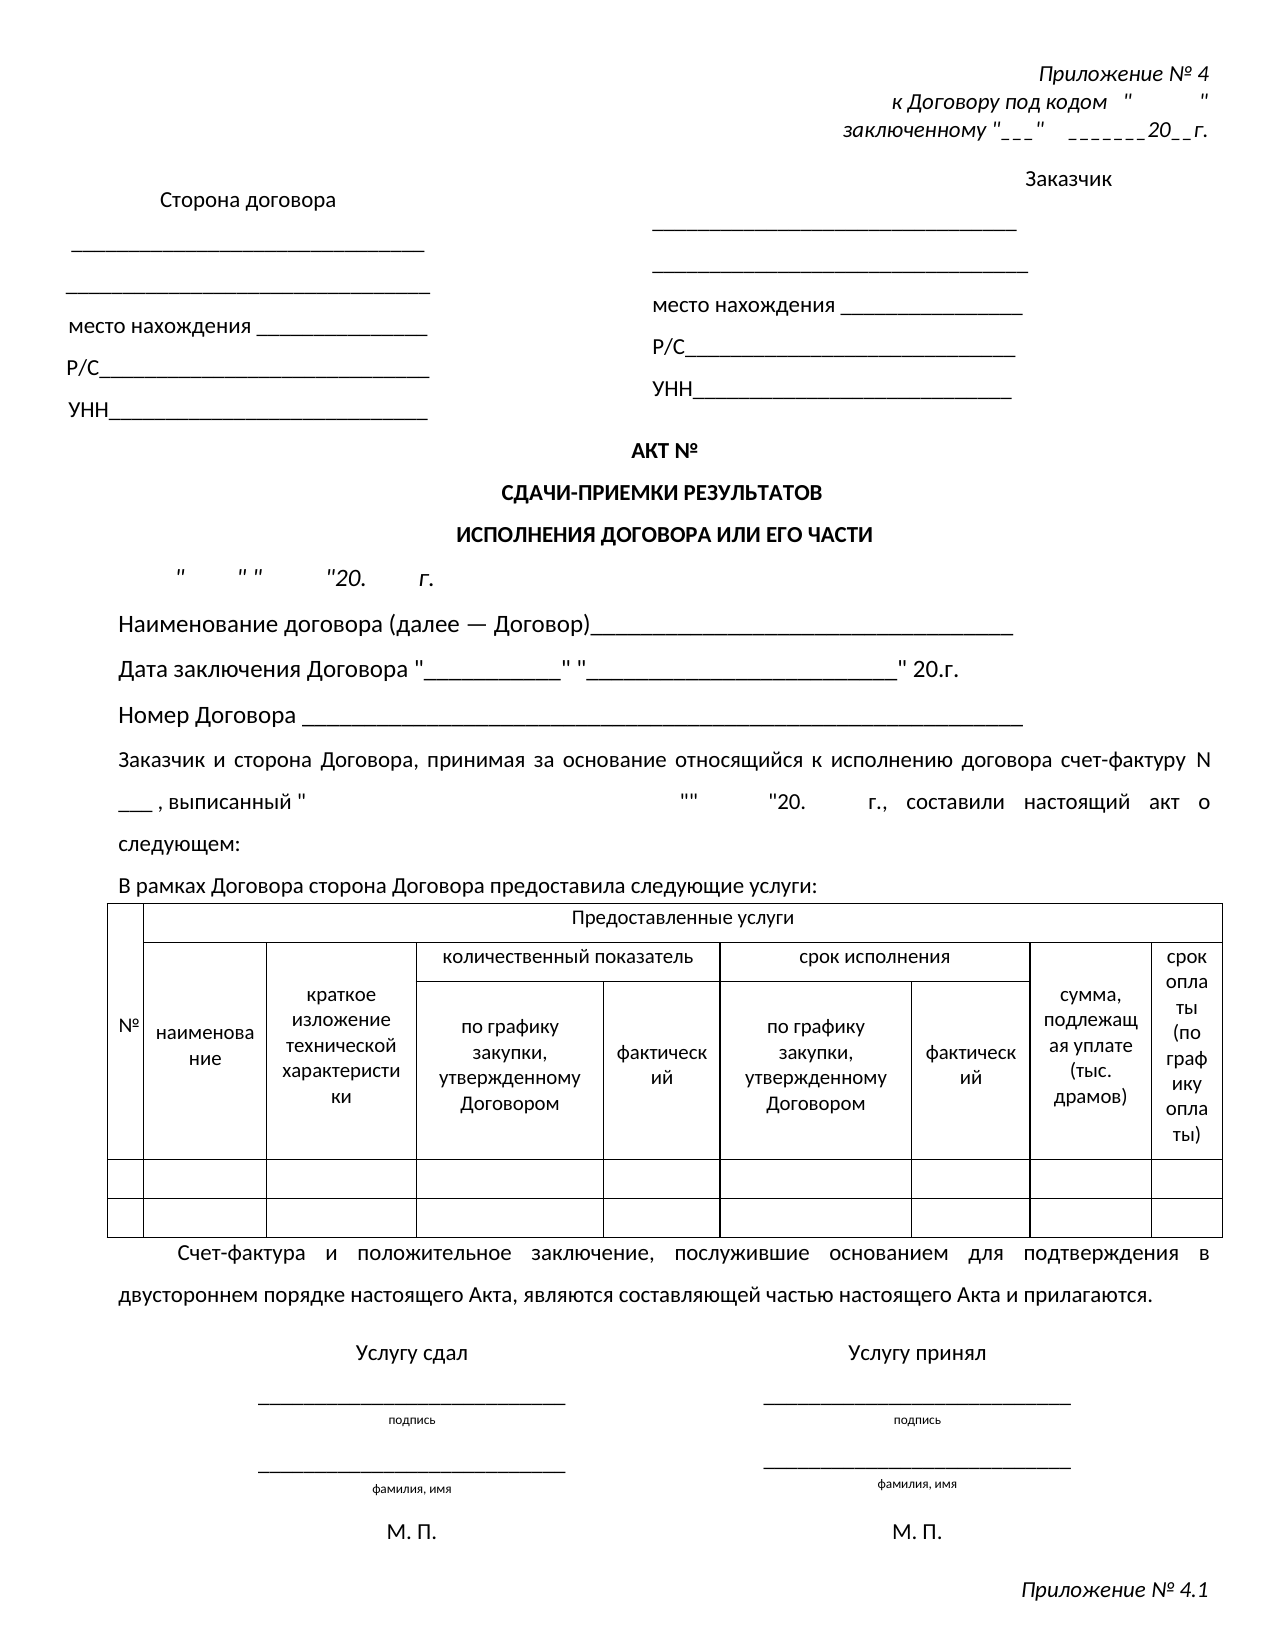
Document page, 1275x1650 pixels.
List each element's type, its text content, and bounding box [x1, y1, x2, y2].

text АКТ № [177, 436, 1152, 464]
table_header Услугу принял [665, 1339, 1170, 1380]
table_cell [267, 1199, 416, 1237]
table_cell [721, 1199, 911, 1237]
table_cell [604, 1160, 719, 1198]
text Номер Договора __________________________________________________________ [118, 699, 1211, 730]
table_cell М. П. [159, 1517, 664, 1575]
table_cell фактический [912, 982, 1029, 1159]
text Приложение № 4.1 [118, 1575, 1211, 1603]
table_cell [144, 1160, 266, 1198]
table_cell [912, 1160, 1029, 1198]
text " " " "20. г. [118, 562, 1211, 593]
table_cell ___________________________ подпись [159, 1380, 664, 1444]
table_cell по графику закупки, утвержденному Договором [417, 982, 603, 1159]
table_cell ___________________________ подпись [665, 1380, 1170, 1444]
table_header Услугу сдал [159, 1339, 664, 1380]
table_cell фактический [604, 982, 719, 1159]
table_cell ___________________________ фамилия, имя [665, 1444, 1170, 1517]
text Заказчик и сторона Договора, принимая за основание относящийся к исполнению договора счет-фактуру N ___ , выписанный " "" "20. г., составили настоящий акт о следующем: [118, 745, 1211, 857]
table_cell [108, 1199, 143, 1237]
table_cell срок оплаты (по графику оплаты) [1152, 943, 1222, 1159]
table_cell наименование [144, 943, 266, 1159]
table_cell [1031, 1160, 1151, 1198]
table_cell [417, 1199, 603, 1237]
text В рамках Договора сторона Договора предоставила следующие услуги: [118, 871, 1211, 899]
table_cell [604, 1199, 719, 1237]
table_cell [144, 1199, 266, 1237]
table_header Предоставленные услуги [144, 904, 1222, 942]
table_cell [108, 1160, 143, 1198]
text Дата заключения Договора "___________" "_________________________" 20.г. [118, 653, 1211, 684]
table_header № [108, 904, 143, 1159]
table_header Сторона договора _______________________________ ________________________________ место нахождения _______________ Р/С_____________________________ УНН____________________________ [0, 143, 652, 436]
table_cell по графику закупки, утвержденному Договором [721, 982, 911, 1159]
table_cell [912, 1199, 1029, 1237]
text Счет-фактура и положительное заключение, послужившие основанием для подтверждения в двустороннем порядке настоящего Акта, являются составляющей частью настоящего Акта и прилагаются. [118, 1238, 1211, 1308]
table_cell [267, 1160, 416, 1198]
table_cell количественный показатель [417, 943, 719, 981]
text СДАЧИ-ПРИЕМКИ РЕЗУЛЬТАТОВ ИСПОЛНЕНИЯ ДОГОВОРА ИЛИ ЕГО ЧАСТИ [177, 478, 1152, 548]
table_cell [721, 1160, 911, 1198]
table_cell ___________________________ фамилия, имя [159, 1444, 664, 1517]
table_header Заказчик ________________________________ _________________________________ место нахождения ________________ Р/С_____________________________ УНН____________________________ [652, 143, 1275, 436]
table_cell [1152, 1199, 1222, 1237]
table_cell сумма, подлежащая уплате (тыс. драмов) [1031, 943, 1151, 1159]
text Наименование договора (далее — Договор)__________________________________ [118, 608, 1211, 638]
text Приложение № 4 [118, 59, 1211, 87]
table_cell [1152, 1160, 1222, 1198]
table_cell срок исполнения [721, 943, 1029, 981]
table_cell М. П. [665, 1517, 1170, 1575]
table_cell [417, 1160, 603, 1198]
table_cell краткое изложение технической характеристики [267, 943, 416, 1159]
table_cell [1031, 1199, 1151, 1237]
text к Договору под кодом " " заключенному "___" _______20__г. [118, 87, 1211, 143]
